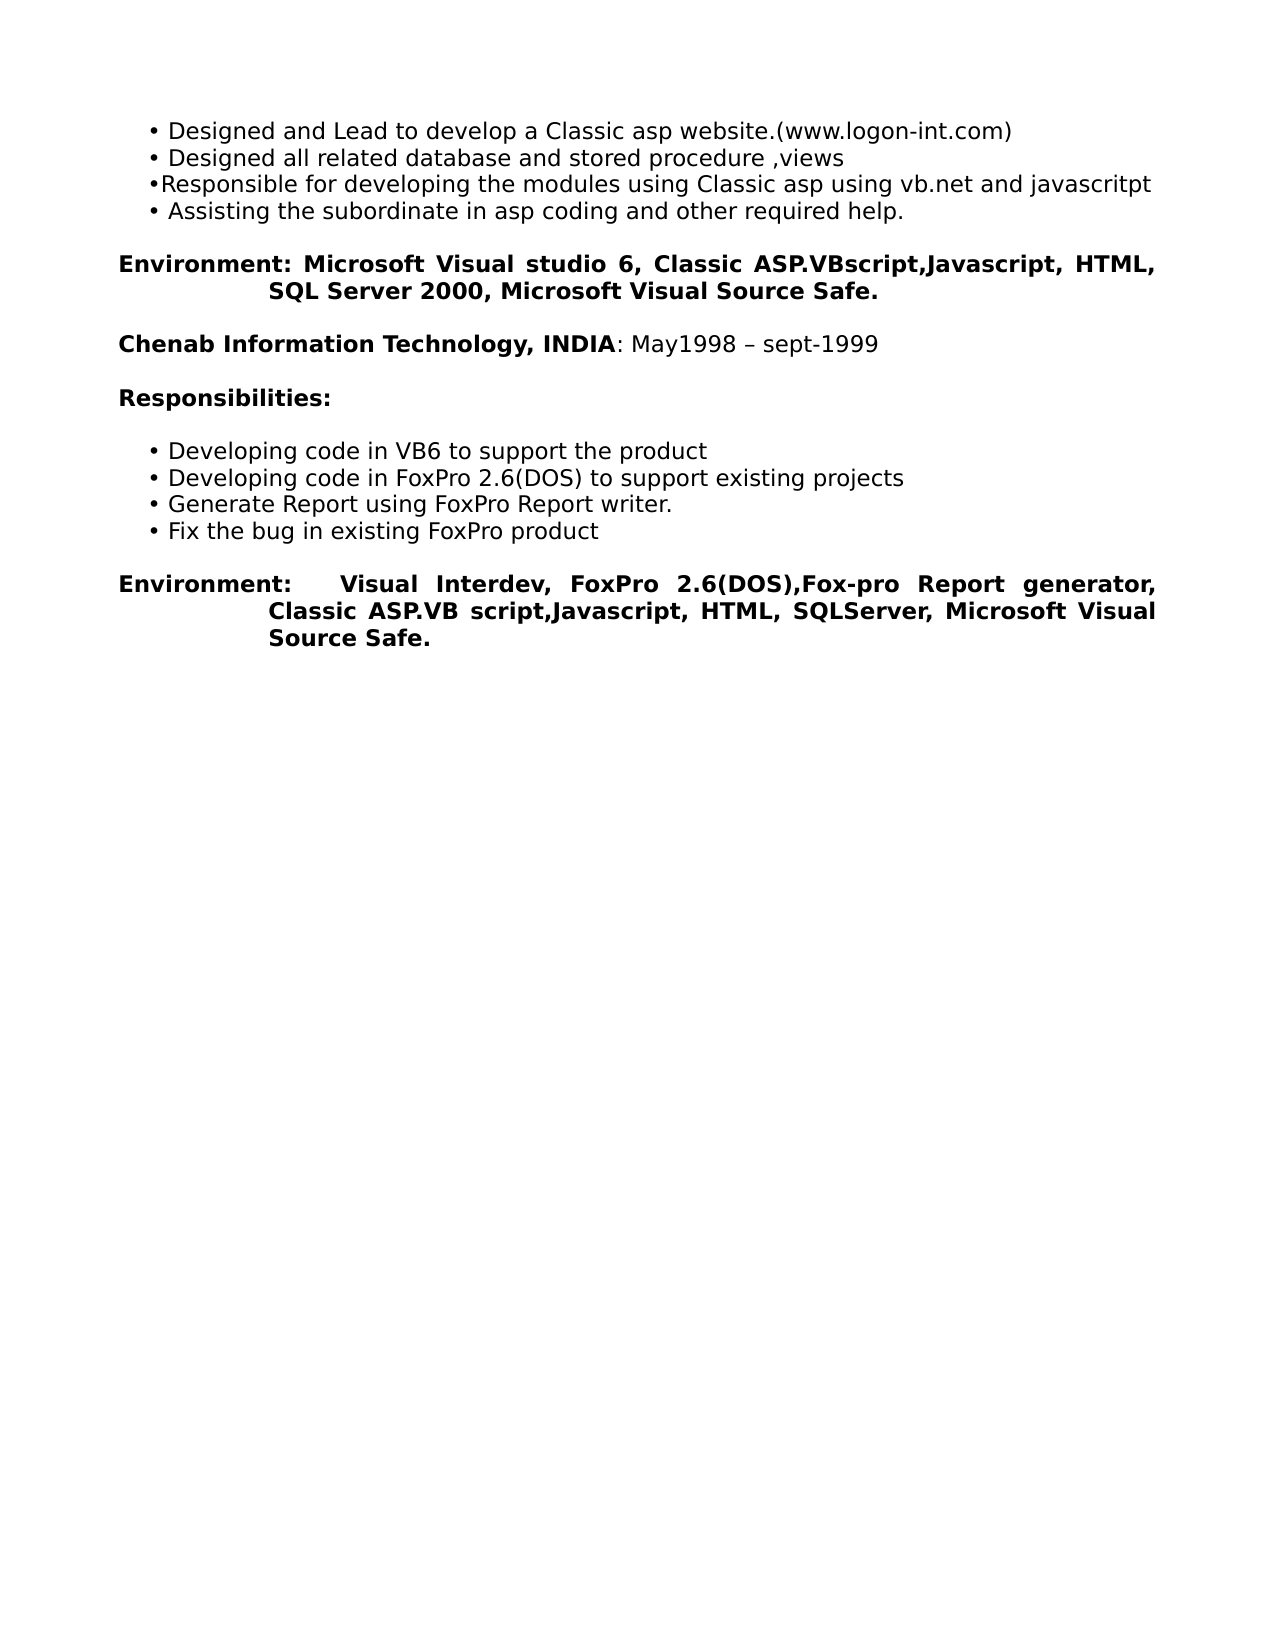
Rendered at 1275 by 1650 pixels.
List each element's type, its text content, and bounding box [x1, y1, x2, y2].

text •Responsible for developing the modules using Classic asp using vb.net and javascritpt [118, 171, 1157, 198]
text Environment: Microsoft Visual studio 6, Classic ASP.VBscript,Javascript, HTML, SQL Server 2000, Microsoft Visual Source Safe. [118, 251, 1157, 305]
text • Generate Report using FoxPro Report writer. [118, 491, 1157, 518]
text • Fix the bug in existing FoxPro product [118, 518, 1157, 545]
text • Designed and Lead to develop a Classic asp website.(www.logon-int.com) [118, 118, 1157, 145]
text • Developing code in VB6 to support the product [118, 438, 1157, 465]
text Responsibilities: [118, 385, 1157, 411]
text Chenab Information Technology, INDIA: May1998 – sept-1999 [118, 331, 1157, 358]
text Environment: Visual Interdev, FoxPro 2.6(DOS),Fox-pro Report generator, Classic ASP.VB script,Javascript, HTML, SQLServer, Microsoft Visual Source Safe. [118, 571, 1157, 651]
text • Designed all related database and stored procedure ,views [118, 145, 1157, 171]
text • Assisting the subordinate in asp coding and other required help. [118, 198, 1157, 225]
text • Developing code in FoxPro 2.6(DOS) to support existing projects [118, 465, 1157, 491]
